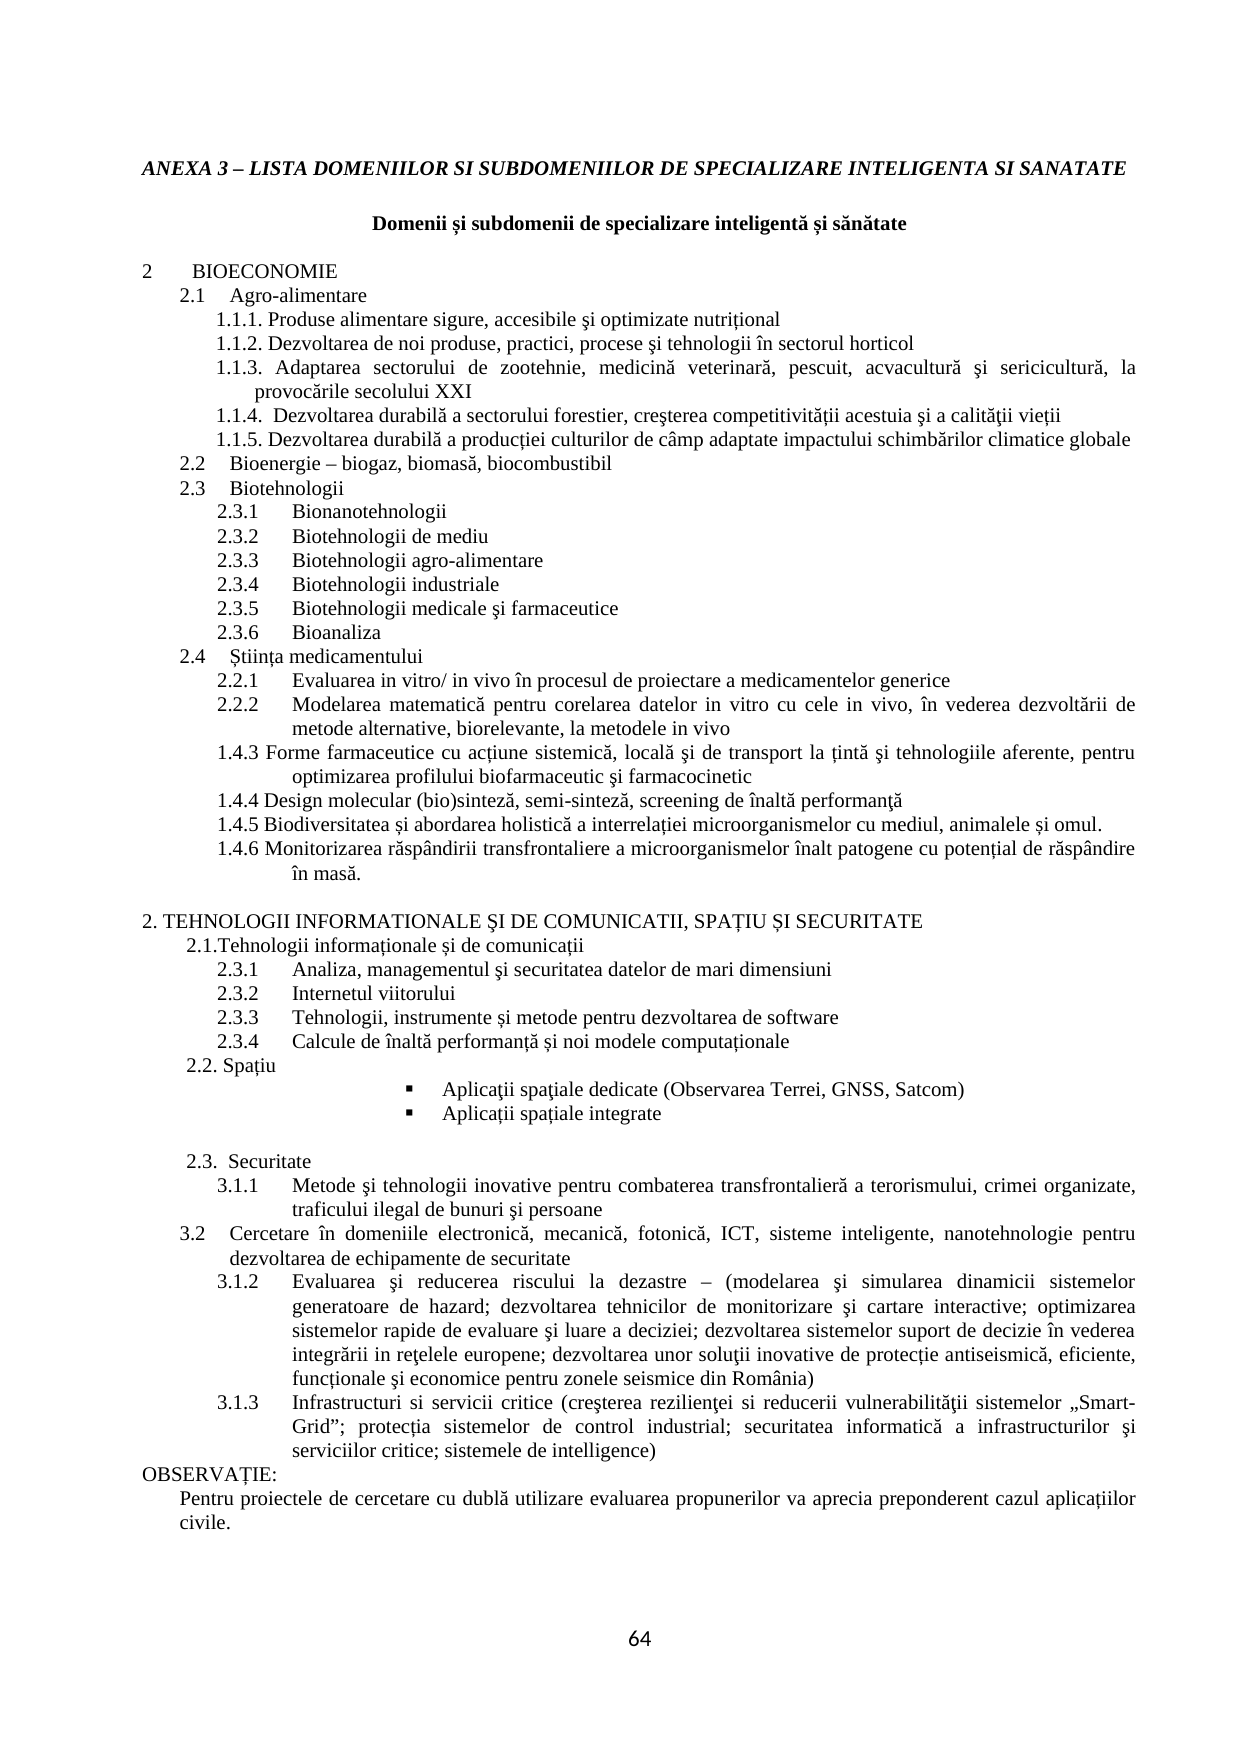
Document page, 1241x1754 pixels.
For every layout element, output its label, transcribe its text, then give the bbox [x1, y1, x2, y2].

list 1.4.3 Forme farmaceutice cu acțiune sistemică, locală şi de transport la țintă şi tehnologiile aferente, pentru optimizarea profilului biofarmaceutic şi farmacocinetic [217, 740, 1137, 788]
list Aplicaţii spaţiale dedicate (Observarea Terrei, GNSS, Satcom) [404, 1077, 1137, 1101]
list Aplicații spațiale integrate [404, 1101, 1137, 1125]
list Infrastructuri si servicii critice (creşterea rezilienţei si reducerii vulnerabilităţii sistemelor „Smart-Grid”; protecția sistemelor de control industrial; securitatea informatică a infrastructurilor şi serviciilor critice; sistemele de intelligence) [217, 1390, 1137, 1462]
list 1.4.6 Monitorizarea răspândirii transfrontaliere a microorganismelor înalt patogene cu potențial de răspândire în masă. [217, 836, 1137, 884]
text Domenii și subdomenii de specializare inteligentă și sănătate [142, 211, 1137, 235]
list Bioanaliza [217, 620, 1137, 644]
text OBSERVAȚIE: [142, 1462, 1137, 1486]
list 1.4.5 Biodiversitatea și abordarea holistică a interrelației microorganismelor cu mediul, animalele și omul. [217, 812, 1137, 836]
text 2.2. Spațiu [142, 1053, 1137, 1077]
list 1.1.2. Dezvoltarea de noi produse, practici, procese şi tehnologii în sectorul horticol [216, 331, 1137, 355]
list 1.1.1. Produse alimentare sigure, accesibile şi optimizate nutrițional [216, 307, 1137, 331]
list BIOECONOMIE [142, 259, 1137, 283]
text 2.1.Tehnologii informaționale și de comunicații [142, 933, 1137, 957]
text 2. TEHNOLOGII INFORMATIONALE ŞI DE COMUNICATII, SPAȚIU ȘI SECURITATE [142, 908, 1137, 933]
list Știința medicamentului [179, 644, 1137, 668]
list Biotehnologii [179, 475, 1137, 499]
list Biotehnologii de mediu [217, 523, 1137, 548]
list Analiza, managementul şi securitatea datelor de mari dimensiuni [217, 957, 1137, 981]
text Pentru proiectele de cercetare cu dublă utilizare evaluarea propunerilor va aprecia preponderent cazul aplicațiilor civile. [179, 1486, 1137, 1534]
list Bioenergie – biogaz, biomasă, biocombustibil [179, 451, 1137, 475]
list Evaluarea şi reducerea riscului la dezastre – (modelarea şi simularea dinamicii sistemelor generatoare de hazard; dezvoltarea tehnicilor de monitorizare şi cartare interactive; optimizarea sistemelor rapide de evaluare şi luare a deciziei; dezvoltarea sistemelor suport de decizie în vederea integrării in reţelele europene; dezvoltarea unor soluţii inovative de protecție antiseismică, eficiente, funcționale şi economice pentru zonele seismice din România) [217, 1269, 1137, 1390]
list Biotehnologii medicale şi farmaceutice [217, 596, 1137, 620]
list 1.1.3. Adaptarea sectorului de zootehnie, medicină veterinară, pescuit, acvacultură şi sericicultură, la provocările secolului XXI [216, 355, 1137, 403]
list Tehnologii, instrumente și metode pentru dezvoltarea de software [217, 1005, 1137, 1029]
list 1.1.4. Dezvoltarea durabilă a sectorului forestier, creşterea competitivității acestuia şi a calităţii vieții [216, 403, 1137, 427]
list Calcule de înaltă performanță și noi modele computaționale [217, 1029, 1137, 1053]
list Agro-alimentare [179, 283, 1137, 307]
subtitle ANEXA 3 – LISTA DOMENIILOR SI SUBDOMENIILOR DE SPECIALIZARE INTELIGENTA SI SANATATE [142, 156, 1137, 180]
list Biotehnologii agro-alimentare [217, 548, 1137, 572]
list Internetul viitorului [217, 981, 1137, 1005]
list Metode şi tehnologii inovative pentru combaterea transfrontalieră a terorismului, crimei organizate, traficului ilegal de bunuri şi persoane [217, 1173, 1137, 1221]
list 1.1.5. Dezvoltarea durabilă a producției culturilor de câmp adaptate impactului schimbărilor climatice globale [216, 427, 1137, 451]
list 1.4.4 Design molecular (bio)sinteză, semi-sinteză, screening de înaltă performanţă [142, 788, 1137, 812]
list Modelarea matematică pentru corelarea datelor in vitro cu cele in vivo, în vederea dezvoltării de metode alternative, biorelevante, la metodele in vivo [217, 692, 1137, 740]
text 2.3. Securitate [142, 1149, 1137, 1173]
list Biotehnologii industriale [217, 572, 1137, 596]
list Bionanotehnologii [217, 499, 1137, 523]
list Evaluarea in vitro/ in vivo în procesul de proiectare a medicamentelor generice [217, 668, 1137, 692]
list Cercetare în domeniile electronică, mecanică, fotonică, ICT, sisteme inteligente, nanotehnologie pentru dezvoltarea de echipamente de securitate [179, 1221, 1137, 1269]
